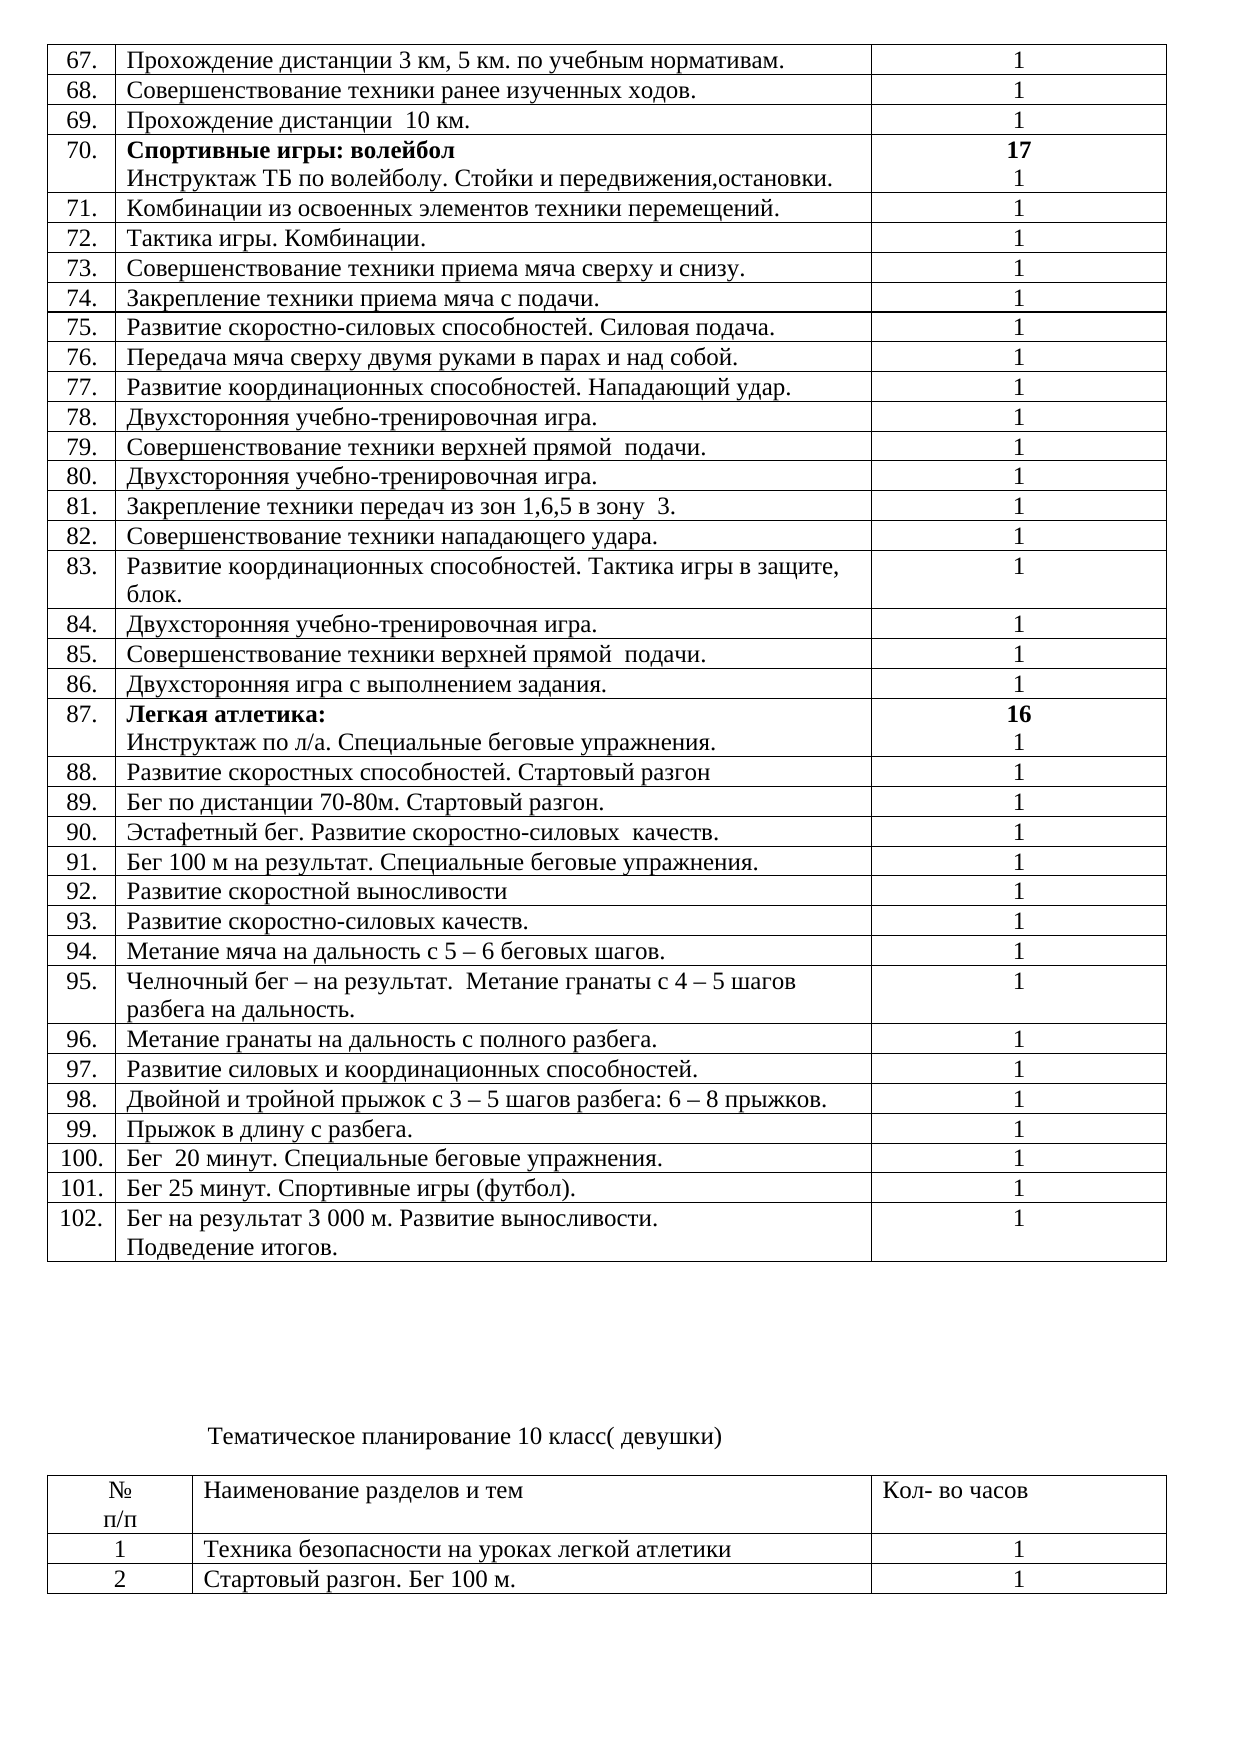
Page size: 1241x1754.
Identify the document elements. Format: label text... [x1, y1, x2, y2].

table_cell 17 1 [872, 135, 1166, 192]
table_cell Совершенствование техники верхней прямой подачи. [116, 639, 871, 668]
table_cell 1 [872, 1024, 1166, 1053]
table_cell 1 [872, 876, 1166, 905]
table_cell 89. [48, 787, 115, 816]
table_cell 1 [872, 402, 1166, 431]
table_cell Закрепление техники передач из зон 1,6,5 в зону 3. [116, 491, 871, 520]
table_header Наименование разделов и тем [193, 1476, 871, 1533]
table_cell 73. [48, 253, 115, 282]
table_cell 92. [48, 876, 115, 905]
table_cell Совершенствование техники приема мяча сверху и снизу. [116, 253, 871, 282]
table_cell Прохождение дистанции . [116, 105, 871, 134]
table_cell 1 [872, 75, 1166, 104]
table_cell Легкая атлетика: Инструктаж по л/а. Специальные беговые упражнения. [116, 699, 871, 756]
table_cell Совершенствование техники ранее изученных ходов. [116, 75, 871, 104]
table_cell 1 [872, 1534, 1166, 1563]
table_cell Челночный бег – на результат. Метание гранаты с 4 – 5 шагов разбега на дальность. [116, 966, 871, 1023]
table_cell 100. [48, 1144, 115, 1172]
table_cell 98. [48, 1084, 115, 1113]
table_cell 1 [872, 906, 1166, 935]
table_cell 91. [48, 847, 115, 875]
table_cell 101. [48, 1173, 115, 1202]
table_cell 78. [48, 402, 115, 431]
table_cell 16 1 [872, 699, 1166, 756]
table_cell 95. [48, 966, 115, 1023]
table_cell 1 [872, 223, 1166, 252]
table_cell Закрепление техники приема мяча с подачи. [116, 283, 871, 311]
table_header № п/п [48, 1476, 192, 1533]
table_cell 74. [48, 283, 115, 311]
table_cell Бег на результат. Специальные беговые упражнения. [116, 847, 871, 875]
table_cell 1 [872, 847, 1166, 875]
table_cell 1 [872, 105, 1166, 134]
table_cell 81. [48, 491, 115, 520]
table_cell 77. [48, 372, 115, 401]
table_cell 93. [48, 906, 115, 935]
table_cell Техника безопасности на уроках легкой атлетики [193, 1534, 871, 1563]
table_cell 1 [872, 1564, 1166, 1593]
table_cell 84. [48, 609, 115, 638]
table_cell Развитие скоростно-силовых способностей. Силовая подача. [116, 313, 871, 341]
table_cell Бег по дистанции 70-80м. Стартовый разгон. [116, 787, 871, 816]
table_cell 1 [872, 787, 1166, 816]
table_cell Совершенствование техники нападающего удара. [116, 521, 871, 550]
table_cell Двухсторонняя учебно-тренировочная игра. [116, 609, 871, 638]
table_cell Совершенствование техники верхней прямой подачи. [116, 432, 871, 460]
table_cell Двухсторонняя учебно-тренировочная игра. [116, 461, 871, 490]
table_cell 1 [872, 432, 1166, 460]
table_cell 86. [48, 669, 115, 698]
table_cell 1 [872, 669, 1166, 698]
table_cell 70. [48, 135, 115, 192]
table_cell Бег на результат . Развитие выносливости. Подведение итогов. [116, 1203, 871, 1261]
table_cell Двухсторонняя игра с выполнением задания. [116, 669, 871, 698]
table_cell 68. [48, 75, 115, 104]
table_cell 1 [872, 966, 1166, 1023]
table_cell Двойной и тройной прыжок с 3 – 5 шагов разбега: 6 – 8 прыжков. [116, 1084, 871, 1113]
table_cell Передача мяча сверху двумя руками в парах и над собой. [116, 342, 871, 371]
table_cell 1 [872, 551, 1166, 608]
table_cell 1 [872, 817, 1166, 846]
table_cell 1 [872, 253, 1166, 282]
table_cell 2 [48, 1564, 192, 1593]
table_cell 1 [872, 1084, 1166, 1113]
table_cell 1 [872, 521, 1166, 550]
table_cell Прохождение дистанции , . по учебным нормативам. [116, 45, 871, 74]
table_cell 71. [48, 193, 115, 222]
table_cell 1 [872, 639, 1166, 668]
table_cell 80. [48, 461, 115, 490]
table_cell Развитие координационных способностей. Нападающий удар. [116, 372, 871, 401]
table_cell 96. [48, 1024, 115, 1053]
table_cell 1 [872, 757, 1166, 786]
table_cell 1 [872, 45, 1166, 74]
table_cell Спортивные игры: волейбол Инструктаж ТБ по волейболу. Стойки и передвижения,остановки. [116, 135, 871, 192]
table_cell 1 [872, 283, 1166, 311]
table_cell 97. [48, 1054, 115, 1083]
table_cell Развитие скоростных способностей. Стартовый разгон [116, 757, 871, 786]
table_cell 1 [872, 936, 1166, 965]
table_cell 67. [48, 45, 115, 74]
table_cell Развитие скоростной выносливости [116, 876, 871, 905]
table_cell Эстафетный бег. Развитие скоростно-силовых качеств. [116, 817, 871, 846]
table_cell 1 [872, 461, 1166, 490]
table_cell 87. [48, 699, 115, 756]
table_cell Развитие силовых и координационных способностей. [116, 1054, 871, 1083]
table_cell 1 [872, 1144, 1166, 1172]
table_cell 1 [872, 609, 1166, 638]
table_cell Бег 20 минут. Специальные беговые упражнения. [116, 1144, 871, 1172]
table_cell 1 [872, 193, 1166, 222]
table_cell 90. [48, 817, 115, 846]
table_cell 1 [872, 1203, 1166, 1261]
table_cell 1 [872, 1173, 1166, 1202]
table_cell Развитие координационных способностей. Тактика игры в защите, блок. [116, 551, 871, 608]
table_cell 82. [48, 521, 115, 550]
table_cell 72. [48, 223, 115, 252]
table_cell Двухсторонняя учебно-тренировочная игра. [116, 402, 871, 431]
table_cell Метание гранаты на дальность с полного разбега. [116, 1024, 871, 1053]
table_cell Метание мяча на дальность с 5 – 6 беговых шагов. [116, 936, 871, 965]
table_cell 1 [872, 342, 1166, 371]
table_cell 85. [48, 639, 115, 668]
table_cell 1 [872, 313, 1166, 341]
table_cell 1 [872, 491, 1166, 520]
table_header Кол- во часов [872, 1476, 1166, 1533]
table_cell 69. [48, 105, 115, 134]
table_cell 83. [48, 551, 115, 608]
table_cell Стартовый разгон. Бег 100 м. [193, 1564, 871, 1593]
table_cell 75. [48, 313, 115, 341]
table_cell 88. [48, 757, 115, 786]
table_cell 1 [872, 1114, 1166, 1142]
table_cell Комбинации из освоенных элементов техники перемещений. [116, 193, 871, 222]
table_cell Прыжок в длину с разбега. [116, 1114, 871, 1142]
table_cell Тактика игры. Комбинации. [116, 223, 871, 252]
table_cell 102. [48, 1203, 115, 1261]
table_cell 76. [48, 342, 115, 371]
table_cell 94. [48, 936, 115, 965]
table_cell 1 [872, 372, 1166, 401]
table_cell 79. [48, 432, 115, 460]
table_cell 1 [48, 1534, 192, 1563]
table_cell 99. [48, 1114, 115, 1142]
table_cell Развитие скоростно-силовых качеств. [116, 906, 871, 935]
text Тематическое планирование 10 класс( девушки) [59, 1421, 1181, 1449]
table_cell 1 [872, 1054, 1166, 1083]
table_cell Бег 25 минут. Спортивные игры (футбол). [116, 1173, 871, 1202]
